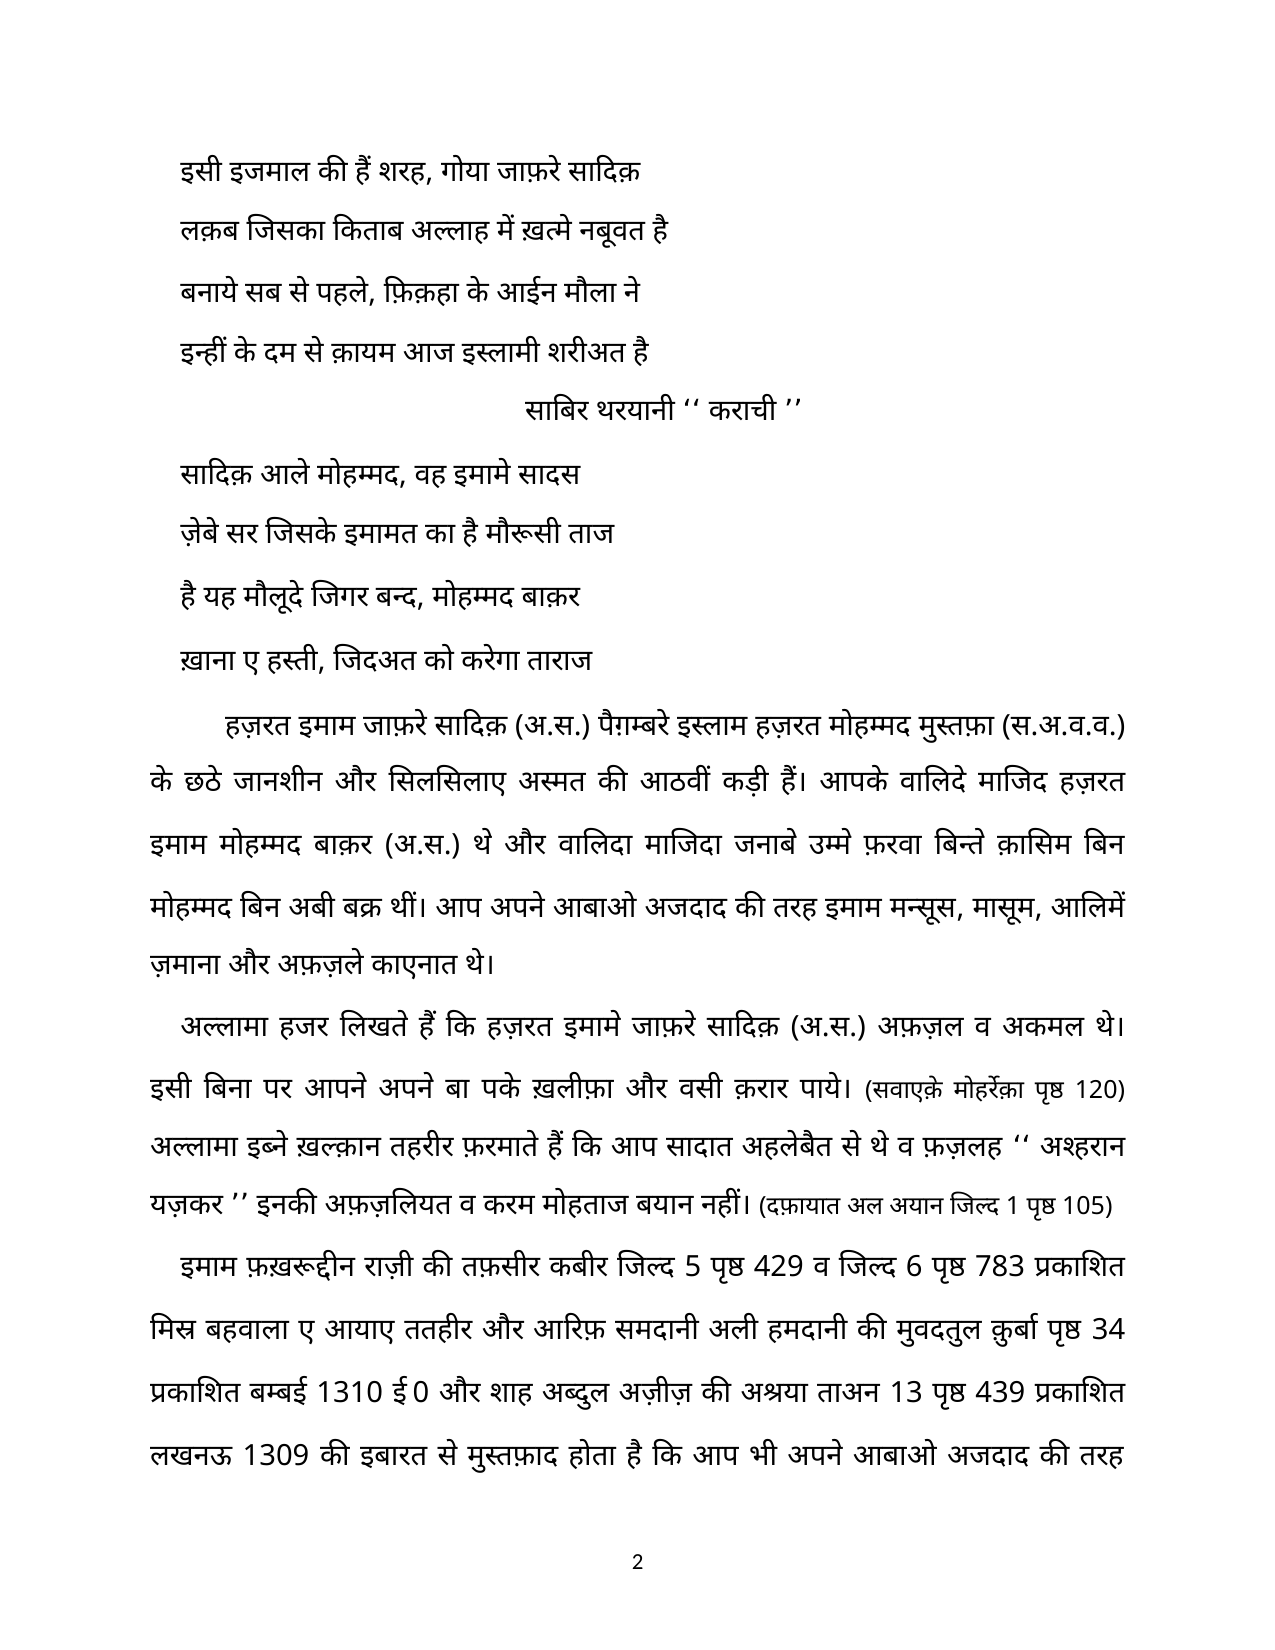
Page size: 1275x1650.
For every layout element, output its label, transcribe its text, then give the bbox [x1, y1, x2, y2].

text ख़ाना ए हस्ती, जिदअत को करेगा ताराज [150, 639, 1125, 682]
text इन्हीं के दम से क़ायम आज इस्लामी शरीअत है [150, 336, 1125, 374]
text हज़रत इमाम जाफ़रे सादिक़ (अ.स.) पैग़म्बरे इस्लाम हज़रत मोहम्मद मुस्तफ़ा (स.अ.व.व.) के छठे जानशीन और सिलसिलाए अस्मत की आठवीं कड़ी हैं। आपके वालिदे माजिद हज़रत इमाम मोहम्मद बाक़र (अ.स.) थे और वालिदा माजिदा जनाबे उम्मे फ़रवा बिन्ते क़ासिम बिन मोहम्मद बिन अबी बक्र थीं। आप अपने आबाओ अजदाद की तरह इमाम मन्सूस, मासूम, आलिमें ज़माना और अफ़ज़ले काएनात थे। [150, 704, 1125, 986]
text अल्लामा हजर लिखते हैं कि हज़रत इमामे जाफ़रे सादिक़ (अ.स.) अफ़ज़ल व अकमल थे। इसी बिना पर आपने अपने बा पके ख़लीफ़ा और वसी क़रार पाये। (सवाएक़े मोहर्रेक़ा पृष्ठ 120) अल्लामा इब्ने ख़ल्क़ान तहरीर फ़रमाते हैं कि आप सादात अहलेबैत से थे व फ़ज़लह ‘‘ अश्हरान यज़कर ’’ इनकी अफ़ज़लियत व करम मोहताज बयान नहीं। (दफ़ायात अल अयान जिल्द 1 पृष्ठ 105) [150, 1005, 1125, 1226]
text ज़ेबे सर जिसके इमामत का है मौरूसी ताज [150, 518, 1125, 556]
text बनाये सब से पहले, फ़िक़हा के आईन मौला ने [150, 271, 1125, 314]
text साबिर थरयानी ‘‘ कराची ’’ [150, 393, 1125, 432]
text लक़ब जिसका किताब अल्लाह में ख़त्मे नबूवत है [150, 214, 1125, 252]
text इसी इजमाल की हैं शरह, गोया जाफ़रे सादिक़ [150, 150, 1125, 193]
text सादिक़ आले मोहम्मद, वह इमामे सादस [150, 453, 1125, 496]
text है यह मौलूदे जिगर बन्द, मोहम्मद बाक़र [150, 575, 1125, 618]
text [150, 1246, 1125, 1477]
